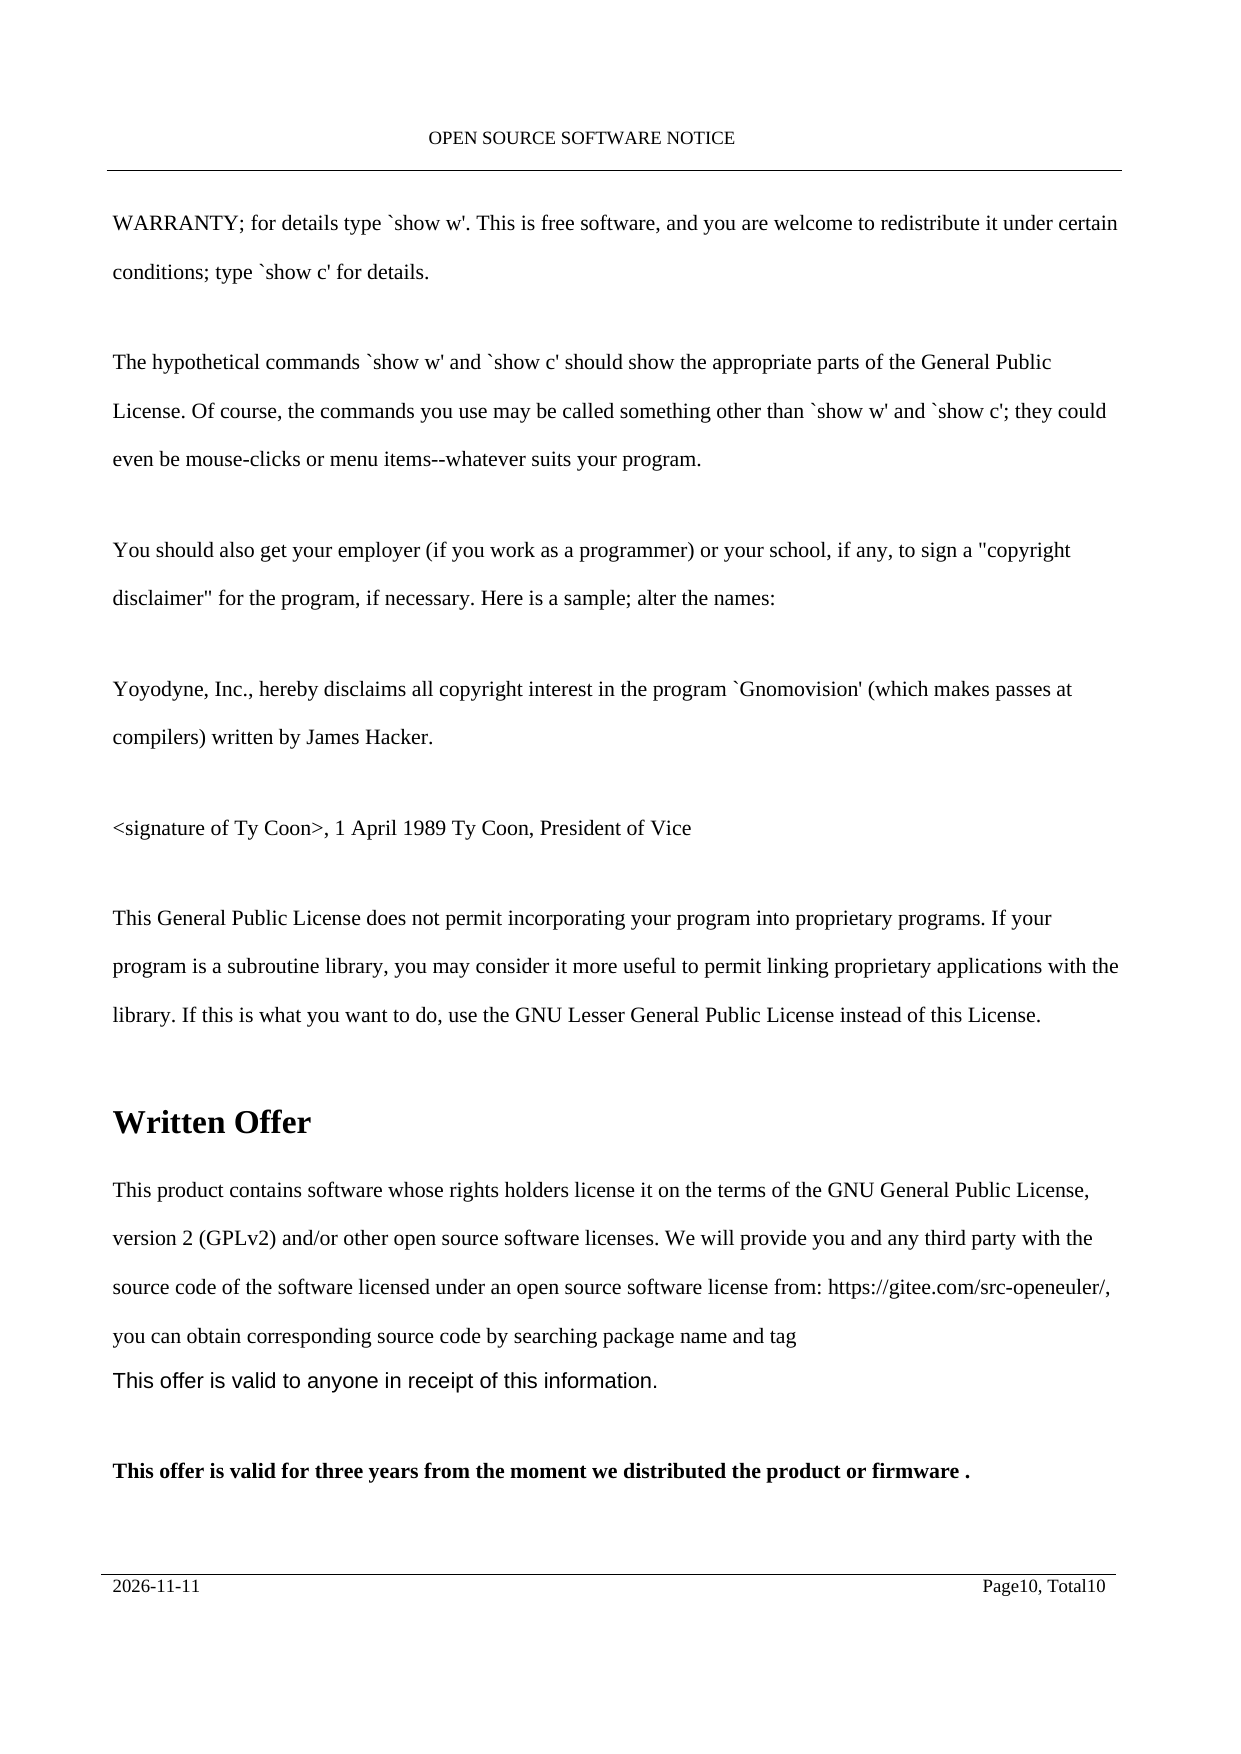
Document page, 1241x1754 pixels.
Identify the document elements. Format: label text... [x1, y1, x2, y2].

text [112, 206, 1128, 288]
text Yoyodyne, Inc., hereby disclaims all copyright interest in the program `Gnomovision' (which makes passes at compilers) written by James Hacker. [112, 672, 1128, 753]
text This offer is valid for three years from the moment we distributed the product or firmware . [112, 1454, 1128, 1487]
text You should also get your employer (if you work as a programmer) or your school, if any, to sign a "copyright disclaimer" for the program, if necessary. Here is a sample; alter the names: [112, 533, 1128, 614]
text The hypothetical commands `show w' and `show c' should show the appropriate parts of the General Public License. Of course, the commands you use may be called something other than `show w' and `show c'; they could even be mouse-clicks or menu items--whatever suits your program. [112, 345, 1128, 475]
text <signature of Ty Coon>, 1 April 1989 Ty Coon, President of Vice [112, 811, 1128, 843]
text Written Offer [112, 1089, 1128, 1154]
text This offer is valid to anyone in receipt of this information. [112, 1364, 1128, 1397]
text This General Public License does not permit incorporating your program into proprietary programs. If your program is a subroutine library, you may consider it more useful to permit linking proprietary applications with the library. If this is what you want to do, use the GNU Lesser General Public License instead of this License. [112, 901, 1128, 1031]
text This product contains software whose rights holders license it on the terms of the GNU General Public License, version 2 (GPLv2) and/or other open source software licenses. We will provide you and any third party with the source code of the software licensed under an open source software license from: https://gitee.com/src-openeuler/, you can obtain corresponding source code by searching package name and tag [112, 1173, 1128, 1352]
